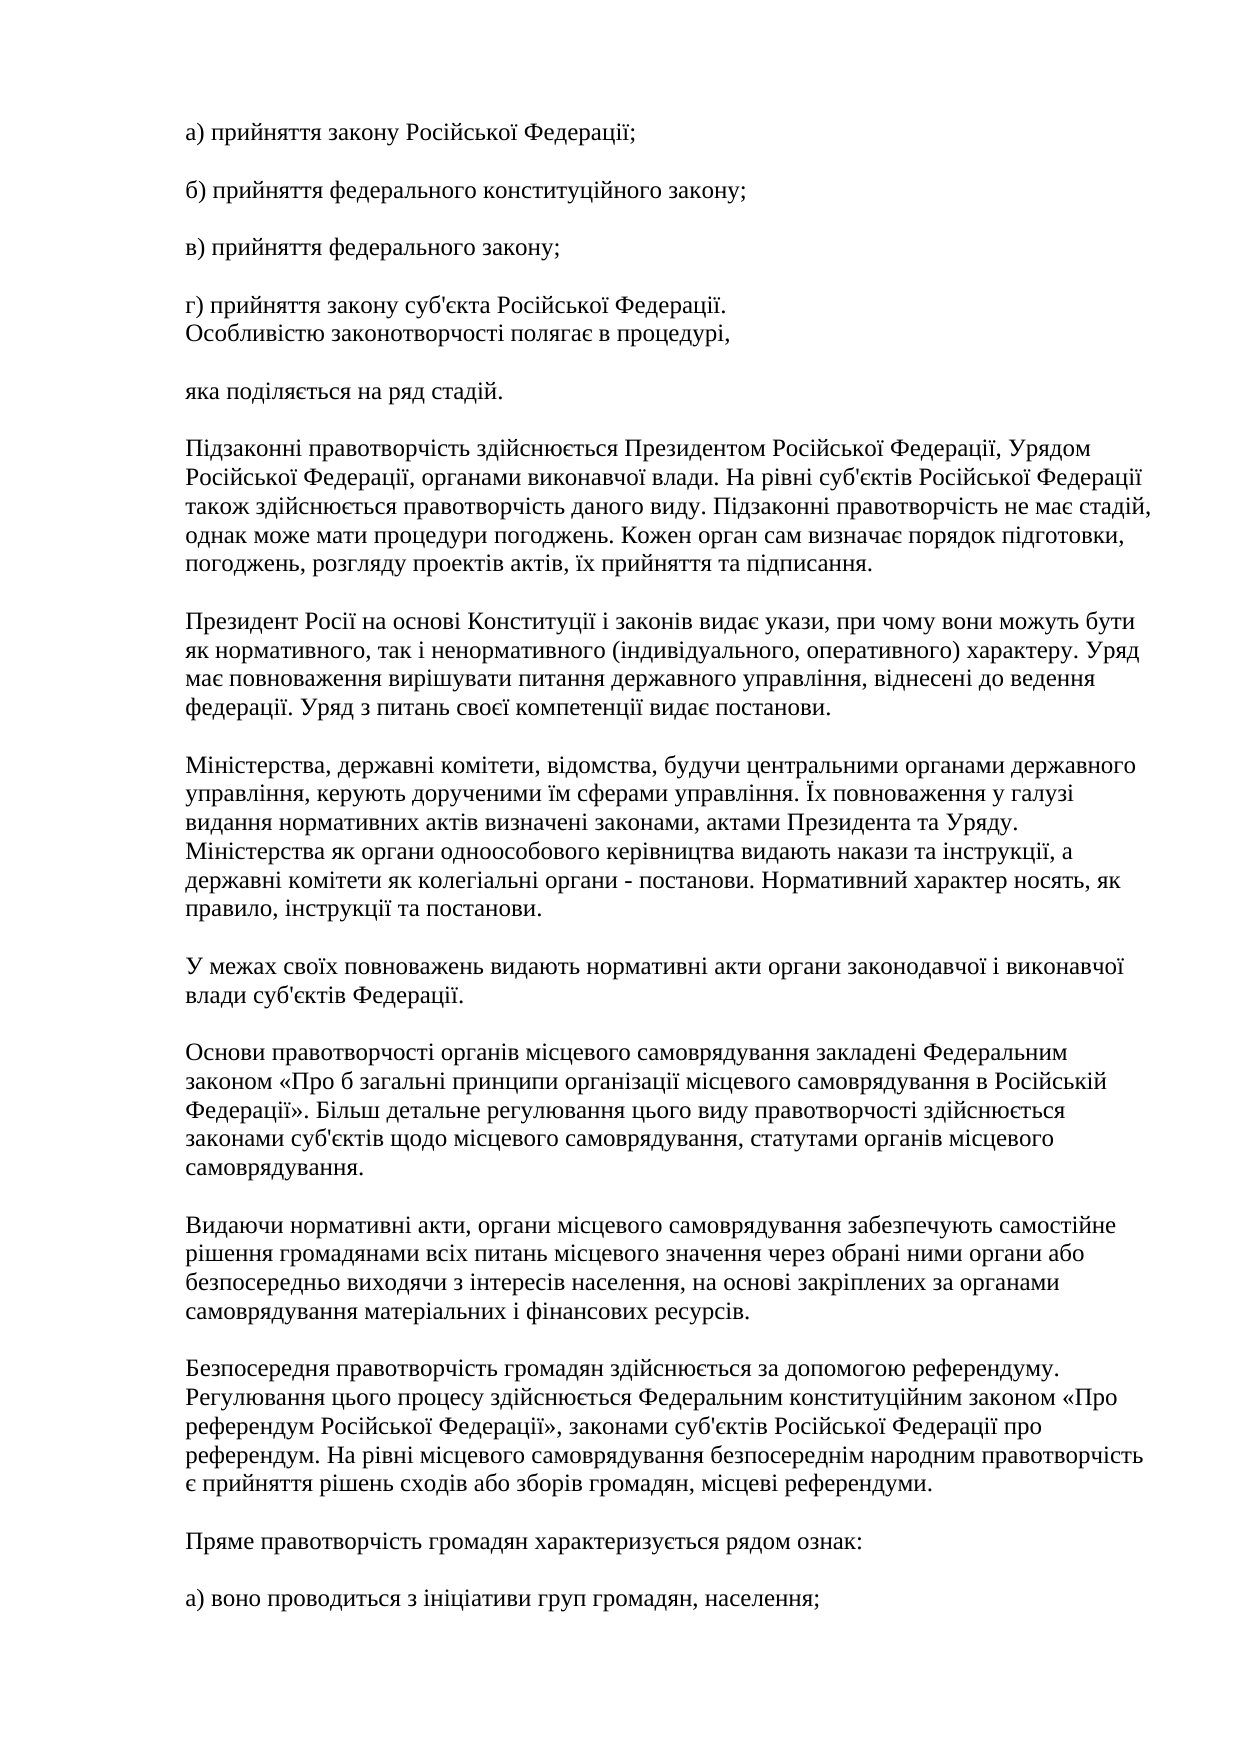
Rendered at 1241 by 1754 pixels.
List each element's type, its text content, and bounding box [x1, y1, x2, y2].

text Особливістю законотворчості полягає в процедурі, [185, 318, 1152, 347]
text г) прийняття закону суб'єкта Російської Федерації. [185, 290, 1152, 318]
text Президент Росії на основі Конституції і законів видає укази, при чому вони можуть бути як нормативного, так і ненормативного (індивідуального, оперативного) характеру. Уряд має повноваження вирішувати питання державного управління, віднесені до ведення федерації. Уряд з питань своєї компетенції видає постанови. [185, 606, 1152, 721]
text Підзаконні правотворчість здійснюється Президентом Російської Федерації, Урядом Російської Федерації, органами виконавчої влади. На рівні суб'єктів Російської Федерації також здійснюється правотворчість даного виду. Підзаконні правотворчість не має стадій, однак може мати процедури погоджень. Кожен орган сам визначає порядок підготовки, погоджень, розгляду проектів актів, їх прийняття та підписання. [185, 433, 1152, 577]
text Безпосередня правотворчість громадян здійснюється за допомогою референдуму. Регулювання цього процесу здійснюється Федеральним конституційним законом «Про референдум Російської Федерації», законами суб'єктів Російської Федерації про референдум. На рівні місцевого самоврядування безпосереднім народним правотворчість є прийняття рішень сходів або зборів громадян, місцеві референдуми. [185, 1353, 1152, 1497]
text Основи правотворчості органів місцевого самоврядування закладені Федеральним законом «Про б загальні принципи організації місцевого самоврядування в Російській Федерації». Більш детальне регулювання цього виду правотворчості здійснюється законами суб'єктів щодо місцевого самоврядування, статутами органів місцевого самоврядування. [185, 1037, 1152, 1181]
text а) воно проводиться з ініціативи груп громадян, населення; [185, 1583, 1152, 1612]
text Міністерства, державні комітети, відомства, будучи центральними органами державного управління, керують дорученими їм сферами управління. Їх повноваження у галузі видання нормативних актів визначені законами, актами Президента та Уряду. Міністерства як органи одноособового керівництва видають накази та інструкції, а державні комітети як колегіальні органи - постанови. Нормативний характер носять, як правило, інструкції та постанови. [185, 750, 1152, 922]
text У межах своїх повноважень видають нормативні акти органи законодавчої і виконавчої влади суб'єктів Федерації. [185, 951, 1152, 1008]
text Пряме правотворчість громадян характеризується рядом ознак: [185, 1526, 1152, 1555]
text б) прийняття федерального конституційного закону; [185, 175, 1152, 203]
text в) прийняття федерального закону; [185, 232, 1152, 261]
text Видаючи нормативні акти, органи місцевого самоврядування забезпечують самостійне рішення громадянами всіх питань місцевого значення через обрані ними органи або безпосередньо виходячи з інтересів населення, на основі закріплених за органами самоврядування матеріальних і фінансових ресурсів. [185, 1210, 1152, 1325]
text а) прийняття закону Російської Федерації; [185, 117, 1152, 146]
text яка поділяється на ряд стадій. [185, 376, 1152, 405]
